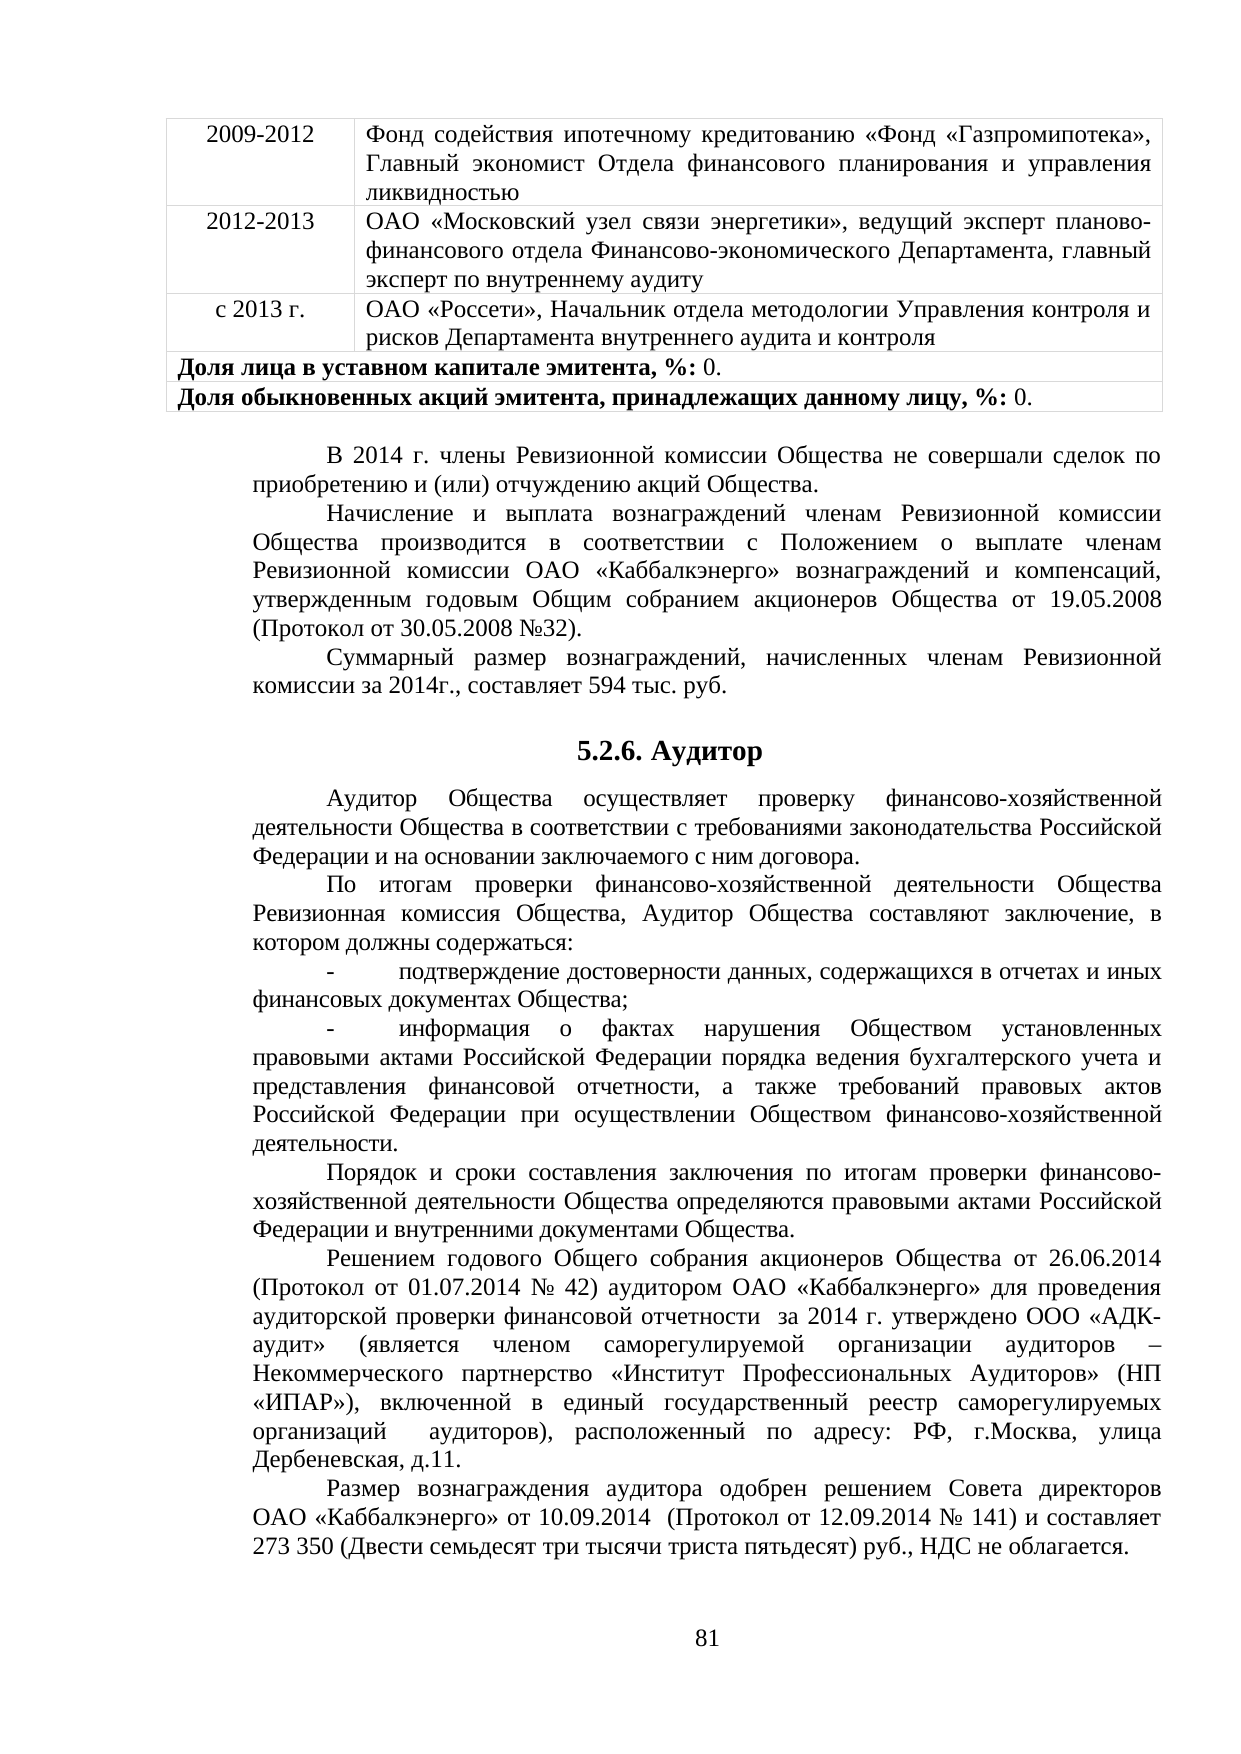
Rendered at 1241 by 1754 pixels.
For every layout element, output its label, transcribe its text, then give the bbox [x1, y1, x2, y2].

text По итогам проверки финансово-хозяйственной деятельности Общества Ревизионная комиссия Общества, Аудитор Общества составляют заключение, в котором должны содержаться: [252, 869, 1162, 956]
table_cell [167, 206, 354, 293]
list подтверждение достоверности данных, содержащихся в отчетах и иных финансовых документах Общества; [252, 956, 1162, 1013]
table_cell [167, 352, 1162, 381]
text Решением годового Общего собрания акционеров Общества от 26.06.2014 (Протокол от 01.07.2014 № 42) аудитором ОАО «Каббалкэнерго» для проведения аудиторской проверки финансовой отчетности за 2014 г. утверждено ООО «АДК-аудит» (является членом саморегулируемой организации аудиторов – Некоммерческого партнерство «Институт Профессиональных Аудиторов» (НП «ИПАР»), включенной в единый государственный реестр саморегулируемых организаций аудиторов), расположенный по адресу: РФ, г.Москва, улица Дербеневская, д.11. [252, 1243, 1162, 1473]
text В 2014 г. члены Ревизионной комиссии Общества не совершали сделок по приобретению и (или) отчуждению акций Общества. [252, 441, 1162, 498]
list информация о фактах нарушения Обществом установленных правовыми актами Российской Федерации порядка ведения бухгалтерского учета и представления финансовой отчетности, а также требований правовых актов Российской Федерации при осуществлении Обществом финансово-хозяйственной деятельности. [252, 1013, 1162, 1157]
text Суммарный размер вознаграждений, начисленных членам Ревизионной комиссии за 2014г., составляет 594 тыс. руб. [252, 642, 1162, 699]
text Аудитор Общества осуществляет проверку финансово-хозяйственной деятельности Общества в соответствии с требованиями законодательства Российской Федерации и на основании заключаемого с ним договора. [252, 783, 1162, 869]
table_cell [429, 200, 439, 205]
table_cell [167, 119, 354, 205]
text Начисление и выплата вознаграждений членам Ревизионной комиссии Общества производится в соответствии с Положением о выплате членам Ревизионной комиссии ОАО «Каббалкэнерго» вознаграждений и компенсаций, утвержденным годовым Общим собранием акционеров Общества от 19.05.2008 (Протокол от 30.05.2008 №32). [252, 498, 1162, 642]
list Аудитор [177, 733, 1162, 766]
text Порядок и сроки составления заключения по итогам проверки финансово-хозяйственной деятельности Общества определяются правовыми актами Российской Федерации и внутренними документами Общества. [252, 1157, 1162, 1243]
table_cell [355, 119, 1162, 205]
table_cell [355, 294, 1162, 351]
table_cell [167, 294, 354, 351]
text Размер вознаграждения аудитора одобрен решением Совета директоров ОАО «Каббалкэнерго» от 10.09.2014 (Протокол от 12.09.2014 № 141) и составляет 273 350 (Двести семьдесят три тысячи триста пятьдесят) руб., НДС не облагается. [252, 1473, 1162, 1559]
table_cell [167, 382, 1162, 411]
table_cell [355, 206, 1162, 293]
